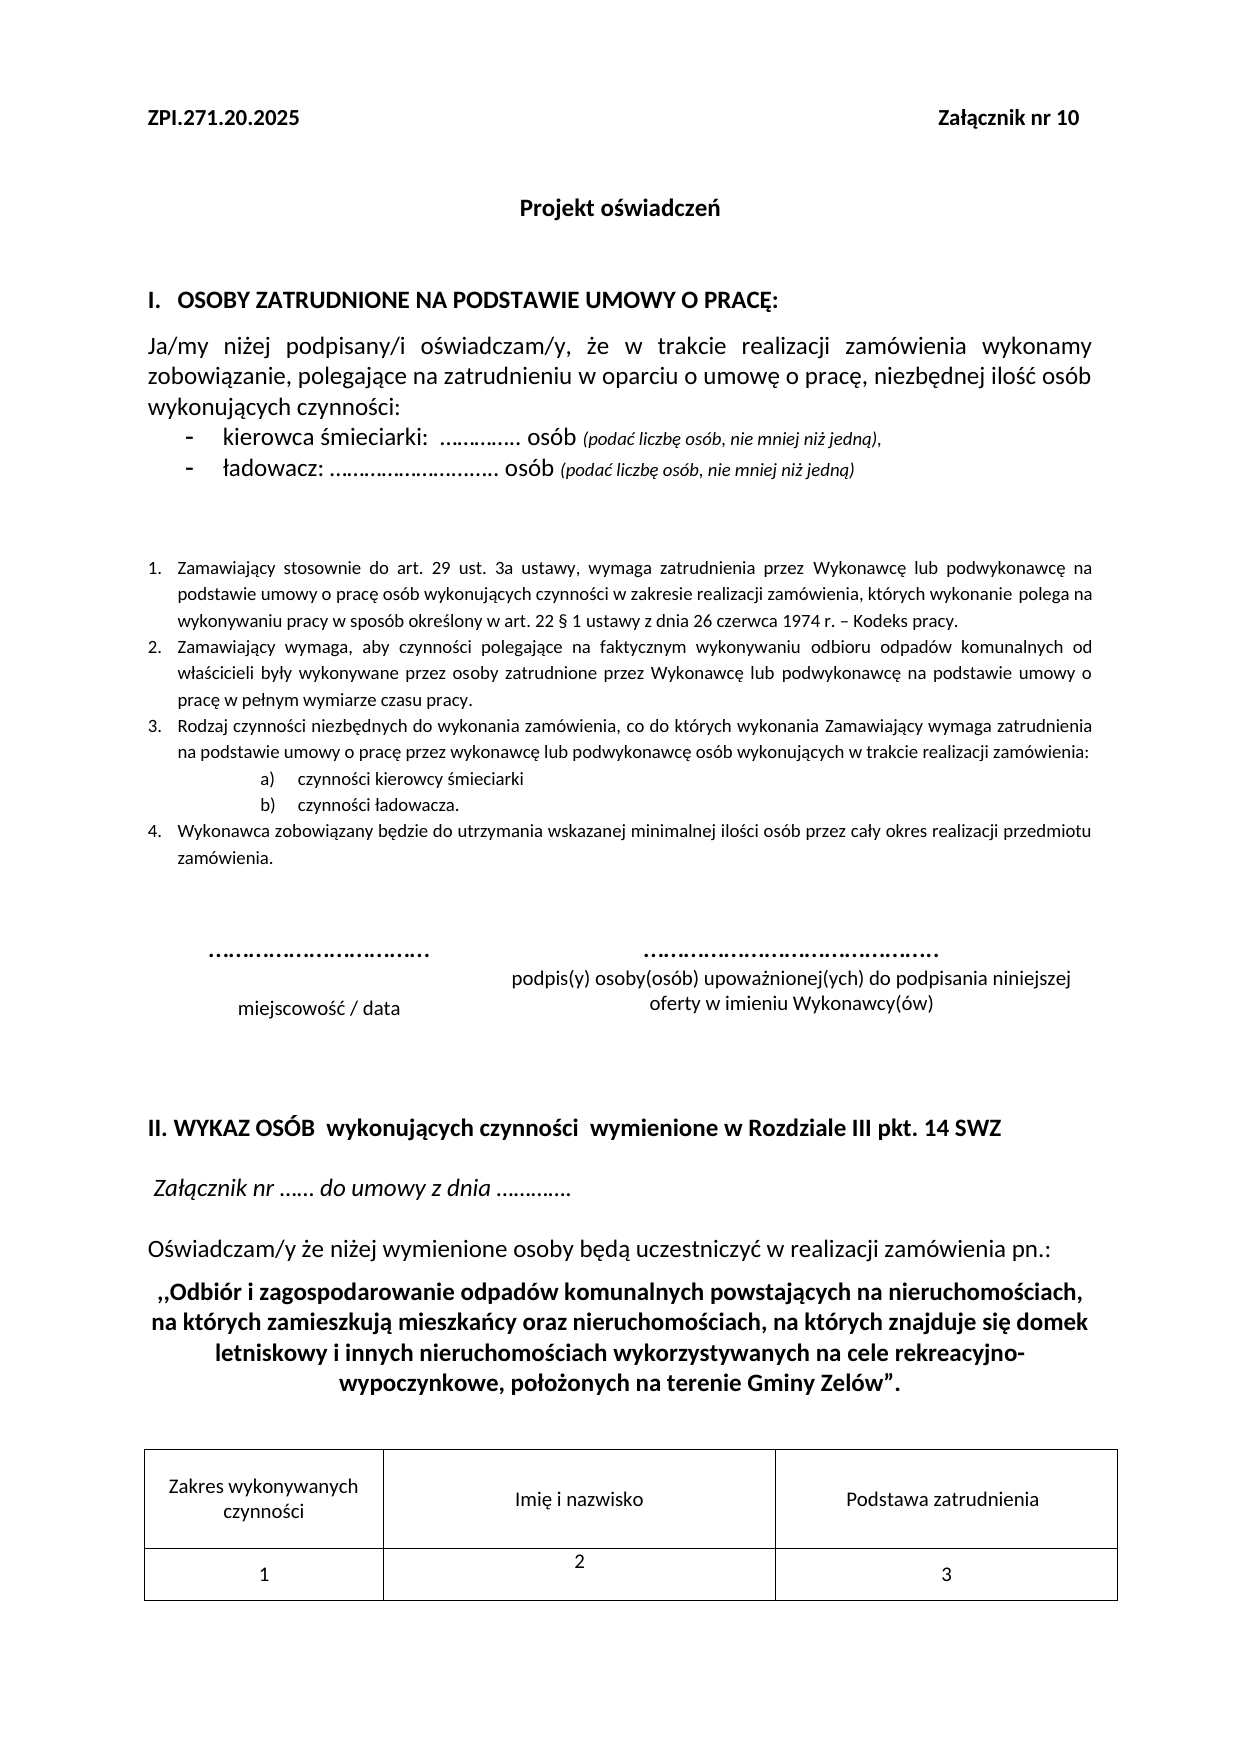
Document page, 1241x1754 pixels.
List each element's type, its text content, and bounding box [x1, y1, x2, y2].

text Ja/my niżej podpisany/i oświadczam/y, że w trakcie realizacji zamówienia wykonamy zobowiązanie, polegające na zatrudnieniu w oparciu o umowę o pracę, niezbędnej ilość osób wykonujących czynności: [148, 330, 1093, 421]
text Załącznik nr …… do umowy z dnia …………. [148, 1172, 1093, 1202]
table_cell 1 [145, 1549, 383, 1599]
text Oświadczam/y że niżej wymienione osoby będą uczestniczyć w realizacji zamówienia pn.: [148, 1233, 1093, 1263]
table_cell 3 [776, 1549, 1117, 1599]
list kierowca śmieciarki: ………….. osób (podać liczbę osób, nie mniej niż jedną), [185, 421, 1093, 452]
list ładowacz: …………………...….. osób (podać liczbę osób, nie mniej niż jedną) [185, 452, 1093, 482]
table_cell podpis(y) osoby(osób) upoważnionej(ych) do podpisania niniejszej oferty w imieniu Wykonawcy(ów) [490, 965, 1093, 1051]
text ZPI.271.20.2025 Załącznik nr 10 [148, 103, 1093, 131]
list czynności ładowacza. [260, 793, 1093, 816]
table_header …………………………………….. [490, 929, 1093, 965]
list Zamawiający wymaga, aby czynności polegające na faktycznym wykonywaniu odbioru odpadów komunalnych od właścicieli były wykonywane przez osoby zatrudnione przez Wykonawcę lub podwykonawcę na podstawie umowy o pracę w pełnym wymiarze czasu pracy. [148, 635, 1093, 711]
list Zamawiający stosownie do art. 29 ust. 3a ustawy, wymaga zatrudnienia przez Wykonawcę lub podwykonawcę na podstawie umowy o pracę osób wykonujących czynności w zakresie realizacji zamówienia, których wykonanie polega na wykonywaniu pracy w sposób określony w art. 22 § 1 ustawy z dnia 26 czerwca 1974 r. – Kodeks pracy. [148, 556, 1093, 632]
text Projekt oświadczeń [148, 192, 1093, 223]
table_header …………………………… [148, 929, 490, 965]
list Wykonawca zobowiązany będzie do utrzymania wskazanej minimalnej ilości osób przez cały okres realizacji przedmiotu zamówienia. [148, 820, 1093, 869]
list czynności kierowcy śmieciarki [260, 767, 1093, 790]
table_header Imię i nazwisko [384, 1450, 775, 1548]
table_cell miejscowość / data [148, 965, 490, 1051]
list OSOBY ZATRUDNIONE NA PODSTAWIE UMOWY O PRACĘ: [148, 284, 1093, 314]
list Rodzaj czynności niezbędnych do wykonania zamówienia, co do których wykonania Zamawiający wymaga zatrudnienia na podstawie umowy o pracę przez wykonawcę lub podwykonawcę osób wykonujących w trakcie realizacji zamówienia: [148, 714, 1093, 763]
table_header Zakres wykonywanych czynności [145, 1450, 383, 1548]
table_header Podstawa zatrudnienia [776, 1450, 1117, 1548]
text ,,Odbiór i zagospodarowanie odpadów komunalnych powstających na nieruchomościach, na których zamieszkują mieszkańcy oraz nieruchomościach, na których znajduje się domek letniskowy i innych nieruchomościach wykorzystywanych na cele rekreacyjno-wypoczynkowe, położonych na terenie Gminy Zelów”. [148, 1276, 1093, 1398]
text II. WYKAZ OSÓB wykonujących czynności wymienione w Rozdziale III pkt. 14 SWZ [148, 1112, 1093, 1143]
table_cell 2 [384, 1549, 775, 1599]
